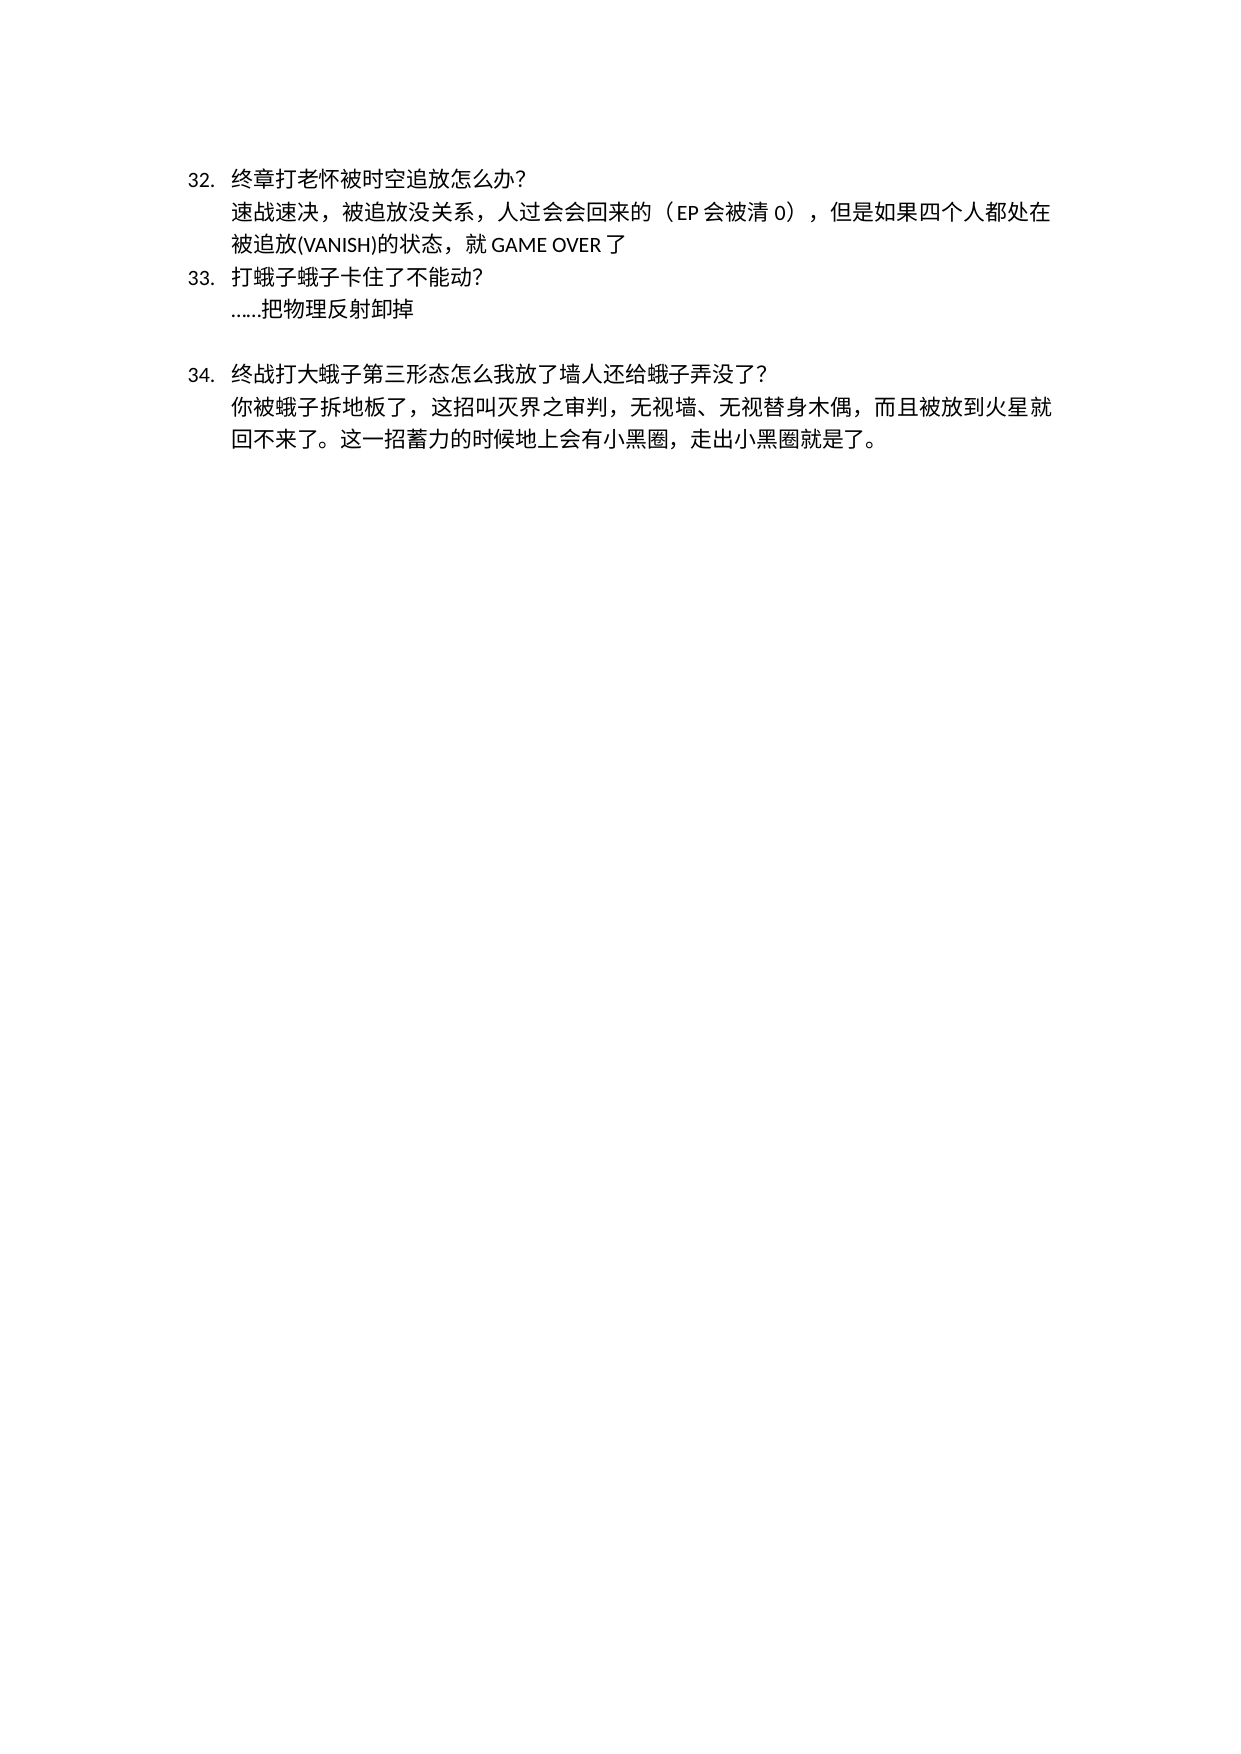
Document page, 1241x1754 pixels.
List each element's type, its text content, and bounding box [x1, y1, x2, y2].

list ……把物理反射卸掉 [231, 292, 1053, 324]
list 你被蛾子拆地板了，这招叫灭界之审判，无视墙、无视替身木偶，而且被放到火星就回不来了。这一招蓄力的时候地上会有小黑圈，走出小黑圈就是了。 [231, 422, 1053, 454]
list 速战速决，被追放没关系，人过会会回来的（EP会被清0），但是如果四个人都处在被追放(VANISH)的状态，就GAME OVER了 [231, 226, 1053, 259]
list 打蛾子蛾子卡住了不能动？ [187, 259, 1053, 292]
list 终章打老怀被时空追放怎么办？ [187, 162, 1053, 194]
list 终战打大蛾子第三形态怎么我放了墙人还给蛾子弄没了？ [187, 357, 1053, 389]
